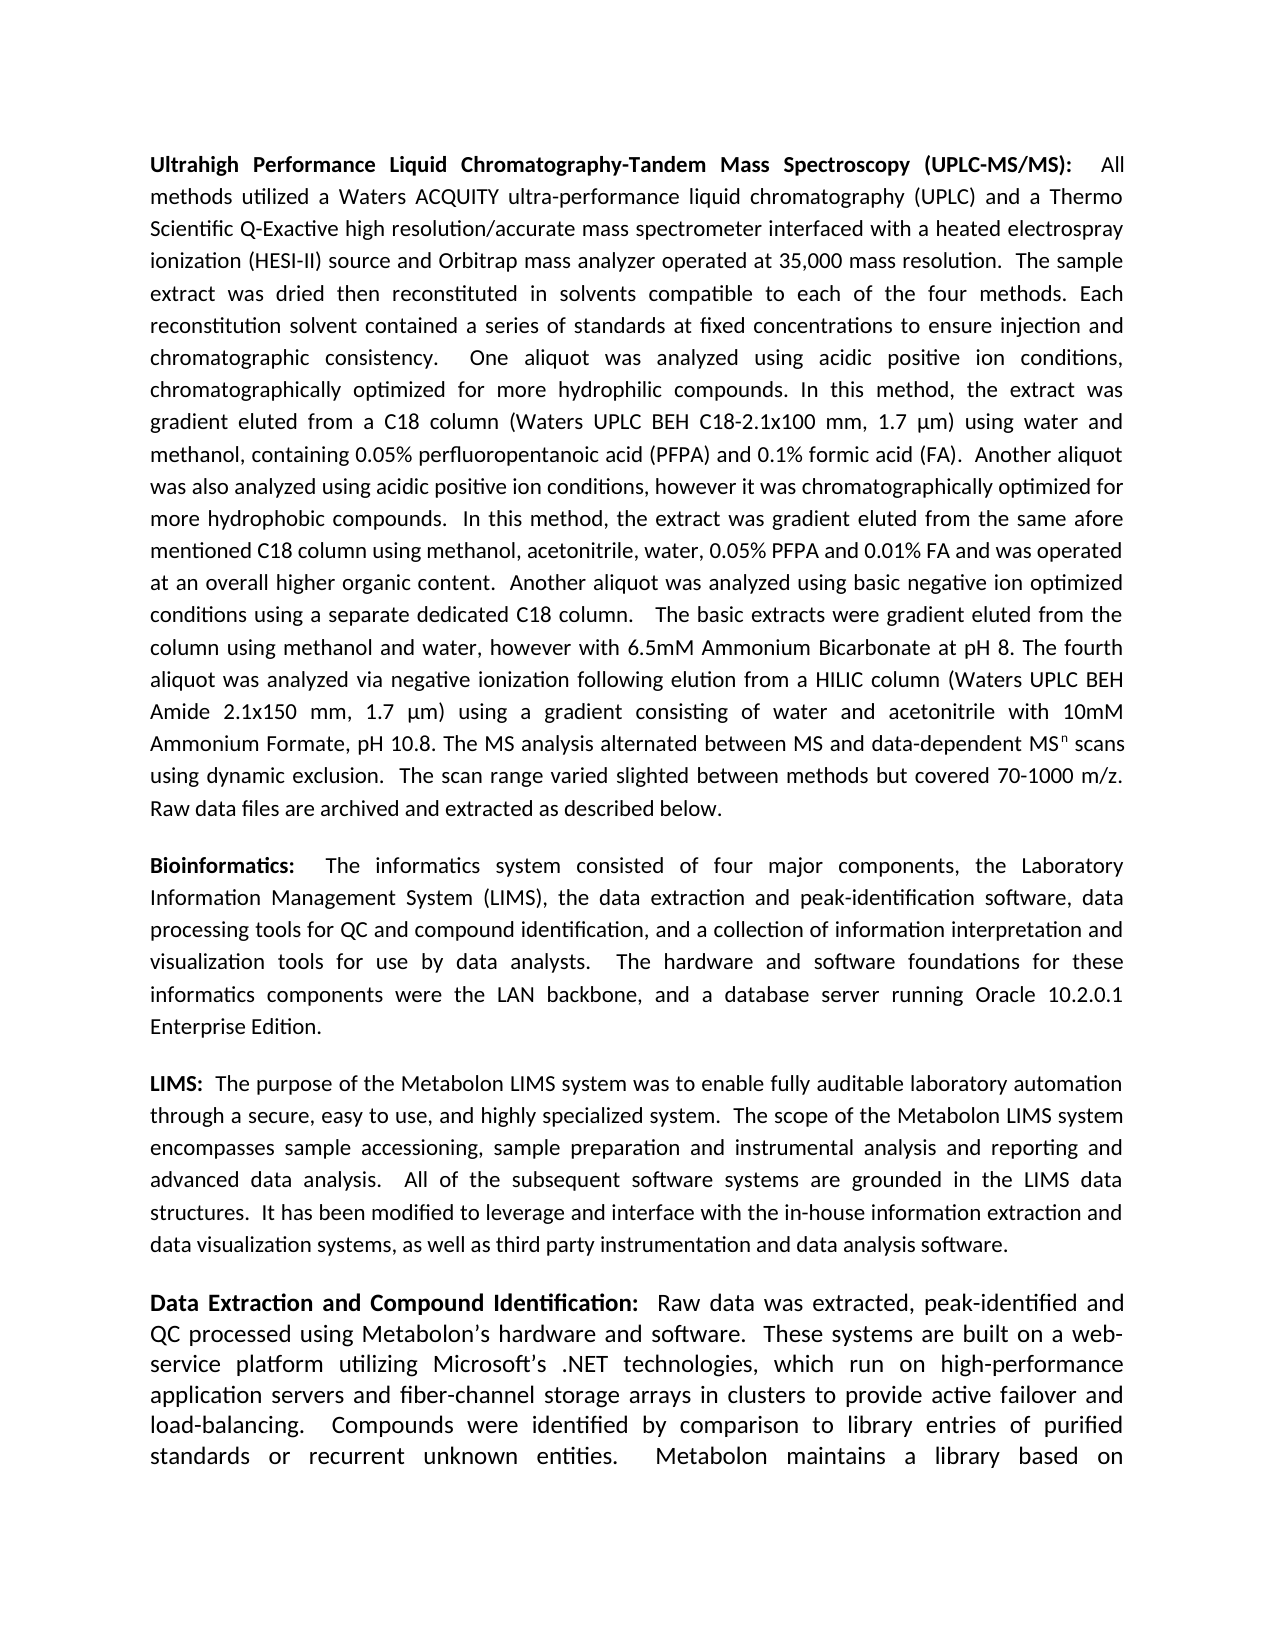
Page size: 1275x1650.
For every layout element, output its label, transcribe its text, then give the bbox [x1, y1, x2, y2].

text LIMS: The purpose of the Metabolon LIMS system was to enable fully auditable laboratory automation through a secure, easy to use, and highly specialized system. The scope of the Metabolon LIMS system encompasses sample accessioning, sample preparation and instrumental analysis and reporting and advanced data analysis. All of the subsequent software systems are grounded in the LIMS data structures. It has been modified to leverage and interface with the in-house information extraction and data visualization systems, as well as third party instrumentation and data analysis software. [150, 1069, 1125, 1258]
text Bioinformatics: The informatics system consisted of four major components, the Laboratory Information Management System (LIMS), the data extraction and peak-identification software, data processing tools for QC and compound identification, and a collection of information interpretation and visualization tools for use by data analysts. The hardware and software foundations for these informatics components were the LAN backbone, and a database server running Oracle 10.2.0.1 Enterprise Edition. [150, 851, 1125, 1040]
text Ultrahigh Performance Liquid Chromatography-Tandem Mass Spectroscopy (UPLC-MS/MS): All methods utilized a Waters ACQUITY ultra-performance liquid chromatography (UPLC) and a Thermo Scientific Q-Exactive high resolution/accurate mass spectrometer interfaced with a heated electrospray ionization (HESI-II) source and Orbitrap mass analyzer operated at 35,000 mass resolution. The sample extract was dried then reconstituted in solvents compatible to each of the four methods. Each reconstitution solvent contained a series of standards at fixed concentrations to ensure injection and chromatographic consistency. One aliquot was analyzed using acidic positive ion conditions, chromatographically optimized for more hydrophilic compounds. In this method, the extract was gradient eluted from a C18 column (Waters UPLC BEH C18-2.1x100 mm, 1.7 µm) using water and methanol, containing 0.05% perfluoropentanoic acid (PFPA) and 0.1% formic acid (FA). Another aliquot was also analyzed using acidic positive ion conditions, however it was chromatographically optimized for more hydrophobic compounds. In this method, the extract was gradient eluted from the same afore mentioned C18 column using methanol, acetonitrile, water, 0.05% PFPA and 0.01% FA and was operated at an overall higher organic content. Another aliquot was analyzed using basic negative ion optimized conditions using a separate dedicated C18 column. The basic extracts were gradient eluted from the column using methanol and water, however with 6.5mM Ammonium Bicarbonate at pH 8. The fourth aliquot was analyzed via negative ionization following elution from a HILIC column (Waters UPLC BEH Amide 2.1x150 mm, 1.7 µm) using a gradient consisting of water and acetonitrile with 10mM Ammonium Formate, pH 10.8. The MS analysis alternated between MS and data-dependent MSn scans using dynamic exclusion. The scan range varied slighted between methods but covered 70-1000 m/z. Raw data files are archived and extracted as described below. [150, 150, 1125, 822]
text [150, 1287, 1125, 1470]
